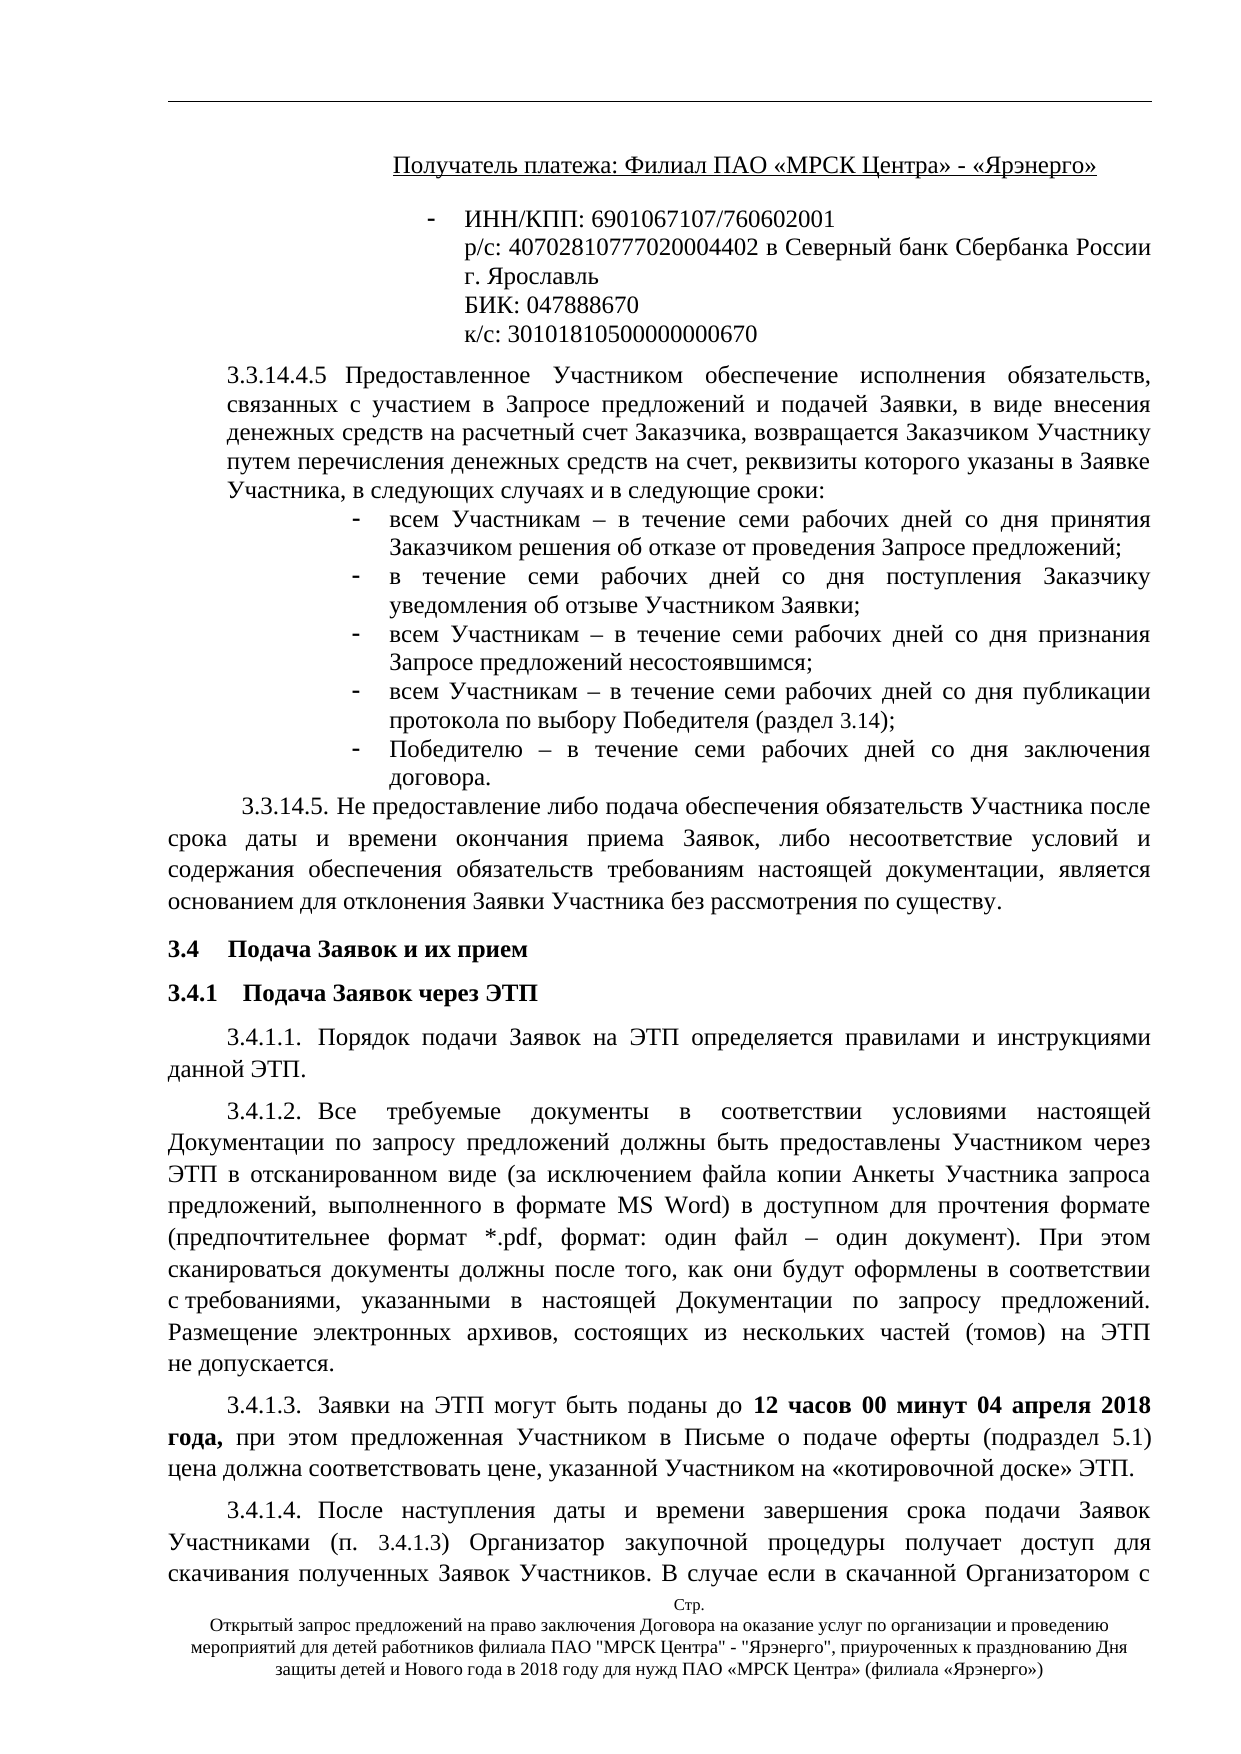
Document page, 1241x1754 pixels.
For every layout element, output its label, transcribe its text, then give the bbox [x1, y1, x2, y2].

list р/с: 40702810777020004402 в Северный банк Сбербанка России г. Ярославль [464, 232, 1152, 290]
list ИНН/КПП: 6901067107/760602001 [427, 204, 1152, 232]
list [168, 1495, 1152, 1587]
list Не предоставление либо подача обеспечения обязательств Участника после срока даты и времени окончания приема Заявок, либо несоответствие условий и содержания обеспечения обязательств требованиям настоящей документации, является основанием для отклонения Заявки Участника без рассмотрения по существу. [168, 791, 1152, 915]
list в течение семи рабочих дней со дня поступления Заказчику уведомления об отзыве Участником Заявки; [352, 561, 1152, 619]
list Победителю – в течение семи рабочих дней со дня заключения договора. [352, 734, 1152, 791]
list Предоставленное Участником обеспечение исполнения обязательств, связанных с участием в Запросе предложений и подачей Заявки, в виде внесения денежных средств на расчетный счет Заказчика, возвращается Заказчиком Участнику путем перечисления денежных средств на счет, реквизиты которого указаны в Заявке Участника, в следующих случаях и в следующие сроки: [227, 360, 1152, 504]
list Получатель платежа: Филиал ПАО «МРСК Центра» - «Ярэнерго» [393, 150, 1152, 179]
list всем Участникам – в течение семи рабочих дней со дня публикации протокола по выбору Победителя (раздел 3.14); [352, 676, 1152, 734]
list всем Участникам – в течение семи рабочих дней со дня признания Запросе предложений несостоявшимся; [352, 619, 1152, 676]
list к/с: 30101810500000000670 [464, 319, 1152, 347]
list всем Участникам – в течение семи рабочих дней со дня принятия Заказчиком решения об отказе от проведения Запросе предложений; [352, 504, 1152, 561]
list Заявки на ЭТП могут быть поданы до 12 часов 00 минут 04 апреля 2018 года, при этом предложенная Участником в Письме о подаче оферты (подраздел 5.1) цена должна соответствовать цене, указанной Участником на «котировочной доске» ЭТП. [168, 1390, 1152, 1482]
subtitle Подача Заявок и их прием [168, 934, 1152, 963]
list БИК: 047888670 [464, 290, 1152, 319]
list Все требуемые документы в соответствии условиями настоящей Документации по запросу предложений должны быть предоставлены Участником через ЭТП в отсканированном виде (за исключением файла копии Анкеты Участника запроса предложений, выполненного в формате MS Word) в доступном для прочтения формате (предпочтительнее формат *.pdf, формат: один файл – один документ). При этом сканироваться документы должны после того, как они будут оформлены в соответствии с требованиями, указанными в настоящей Документации по запросу предложений. Размещение электронных архивов, состоящих из нескольких частей (томов) на ЭТП не допускается. [168, 1096, 1152, 1377]
subtitle Подача Заявок через ЭТП [168, 978, 1152, 1007]
list Порядок подачи Заявок на ЭТП определяется правилами и инструкциями данной ЭТП. [168, 1022, 1152, 1083]
